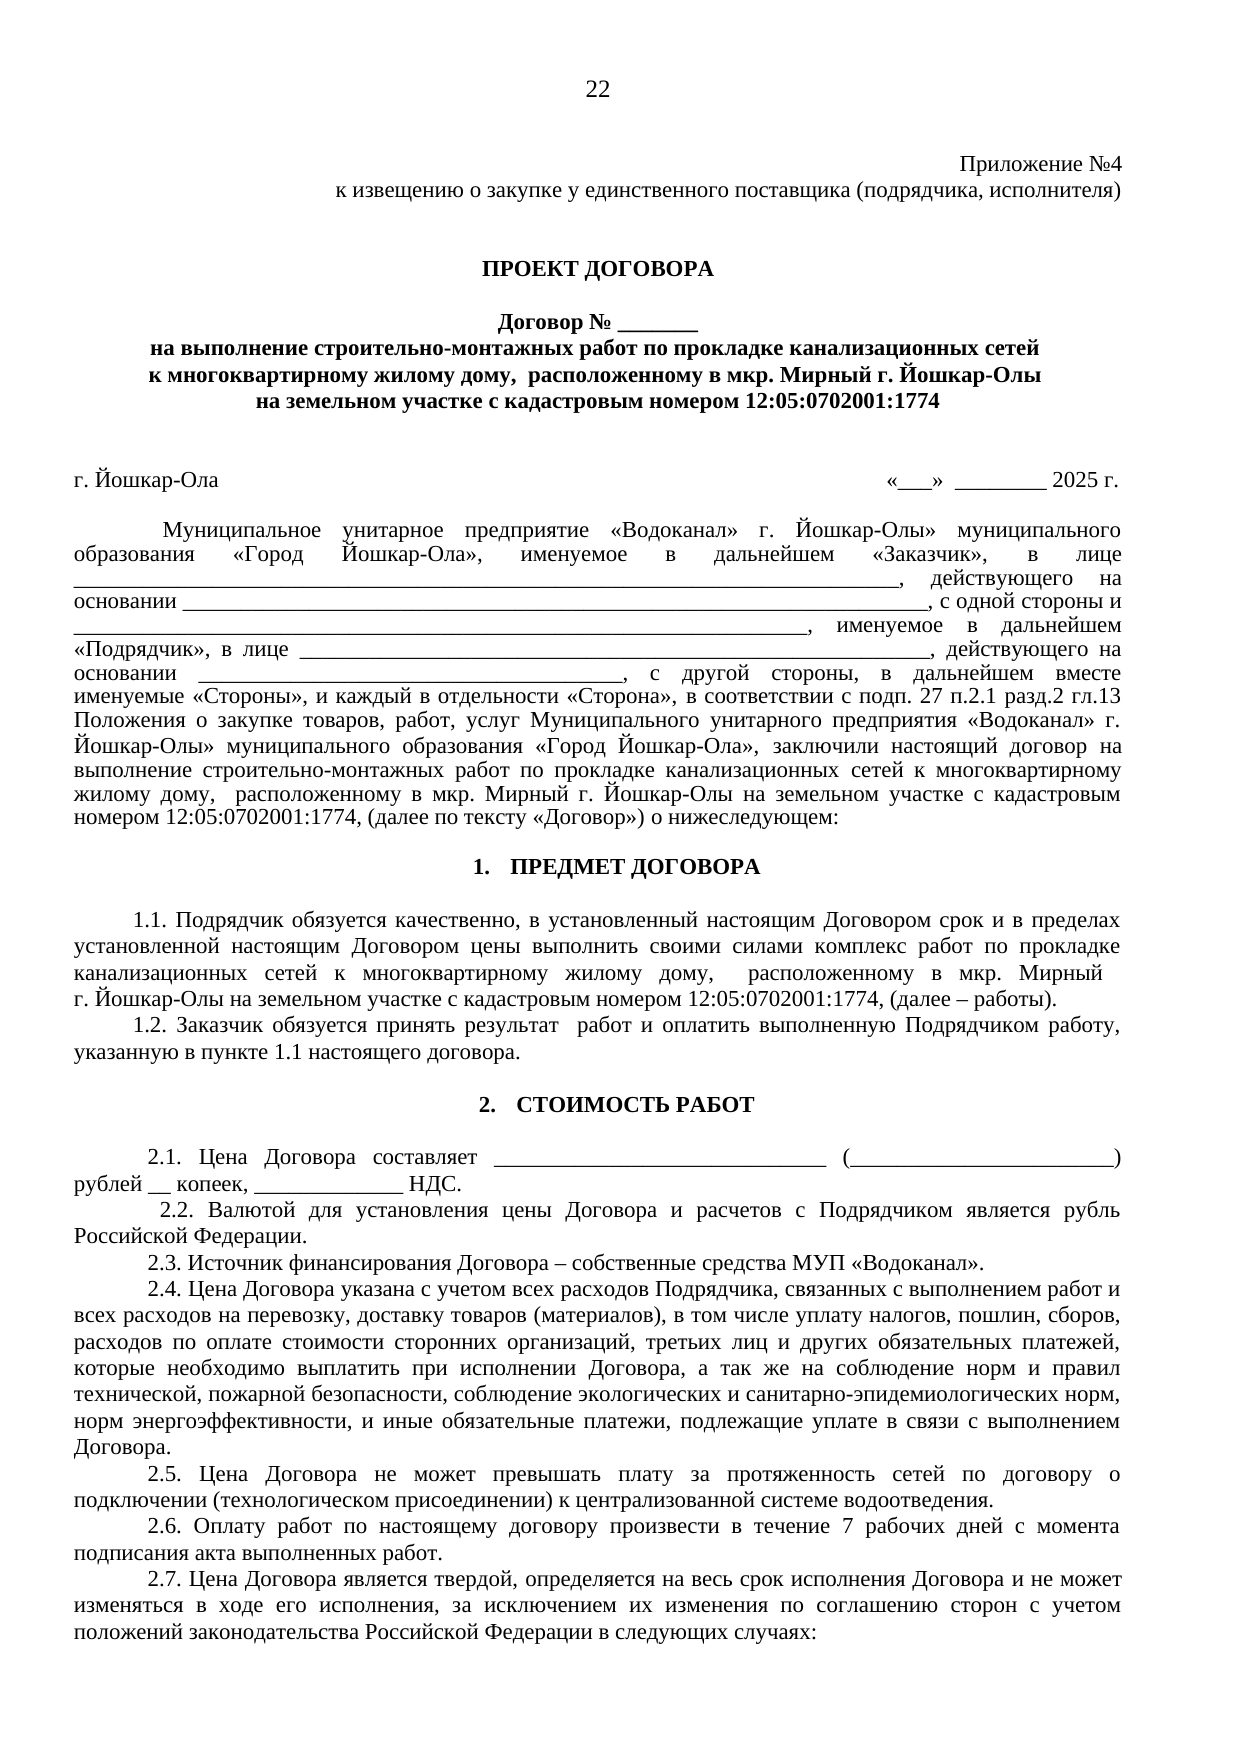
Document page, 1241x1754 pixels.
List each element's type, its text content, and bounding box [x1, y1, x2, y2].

text Приложение №4 [74, 150, 1122, 176]
text 2.7. Цена Договора является твердой, определяется на весь срок исполнения Договора и не может изменяться в ходе его исполнения, за исключением их изменения по соглашению сторон с учетом положений законодательства Российской Федерации в следующих случаях: [74, 1565, 1122, 1644]
text 2.3. Источник финансирования Договора – собственные средства МУП «Водоканал». [74, 1249, 1122, 1275]
text 2.5. Цена Договора не может превышать плату за протяженность сетей по договору о подключении (технологическом присоединении) к централизованной системе водоотведения. [74, 1459, 1122, 1512]
text Договор № _______ [74, 308, 1122, 334]
text г. Йошкар-Ола «___» ________ 2025 г. [74, 466, 1122, 493]
list СТОИМОСТЬ РАБОТ [111, 1091, 1122, 1117]
list ПРЕДМЕТ ДОГОВОРА [111, 853, 1122, 880]
text ПРОЕКТ ДОГОВОРА [74, 255, 1122, 282]
text 1.2. Заказчик обязуется принять результат работ и оплатить выполненную Подрядчиком работу, указанную в пункте 1.1 настоящего договора. [74, 1012, 1122, 1064]
text на выполнение строительно-монтажных работ по прокладке канализационных сетей к многоквартирному жилому дому, расположенному в мкр. Мирный г. Йошкар-Олы на земельном участке с кадастровым номером 12:05:0702001:1774 [74, 334, 1122, 413]
text Муниципальное унитарное предприятие «Водоканал» г. Йошкар-Олы» муниципального образования «Город Йошкар-Ола», именуемое в дальнейшем «Заказчик», в лице ________________________________________________________________________, действующего на основании _________________________________________________________________, с одной стороны и ________________________________________________________________, именуемое в дальнейшем «Подрядчик», в лице _______________________________________________________, действующего на основании _____________________________________, с другой стороны, в дальнейшем вместе именуемые «Стороны», и каждый в отдельности «Сторона», в соответствии с подп. 27 п.2.1 разд.2 гл.13 Положения о закупке товаров, работ, услуг Муниципального унитарного предприятия «Водоканал» г. Йошкар-Олы» муниципального образования «Город Йошкар-Ола», заключили настоящий договор на выполнение строительно-монтажных работ по прокладке канализационных сетей к многоквартирному жилому дому, расположенному в мкр. Мирный г. Йошкар-Олы на земельном участке с кадастровым номером 12:05:0702001:1774, (далее по тексту «Договор») о нижеследующем: [74, 519, 1122, 830]
text 2.2. Валютой для установления цены Договора и расчетов с Подрядчиком является рубль Российской Федерации. [74, 1196, 1122, 1249]
text к извещению о закупке у единственного поставщика (подрядчика, исполнителя) [74, 176, 1122, 203]
text 2.6. Оплату работ по настоящему договору произвести в течение 7 рабочих дней с момента подписания акта выполненных работ. [74, 1512, 1122, 1565]
text 2.4. Цена Договора указана с учетом всех расходов Подрядчика, связанных с выполнением работ и всех расходов на перевозку, доставку товаров (материалов), в том числе уплату налогов, пошлин, сборов, расходов по оплате стоимости сторонних организаций, третьих лиц и других обязательных платежей, которые необходимо выплатить при исполнении Договора, а так же на соблюдение норм и правил технической, пожарной безопасности, соблюдение экологических и санитарно-эпидемиологических норм, норм энергоэффективности, и иные обязательные платежи, подлежащие уплате в связи с выполнением Договора. [74, 1275, 1122, 1459]
text 2.1. Цена Договора составляет _____________________________ (_______________________) рублей __ копеек, _____________ НДС. [74, 1143, 1122, 1196]
text 1.1. Подрядчик обязуется качественно, в установленный настоящим Договором срок и в пределах установленной настоящим Договором цены выполнить своими силами комплекс работ по прокладке канализационных сетей к многоквартирному жилому дому, расположенному в мкр. Мирный г. Йошкар-Олы на земельном участке с кадастровым номером 12:05:0702001:1774, (далее – работы). [74, 906, 1122, 1012]
